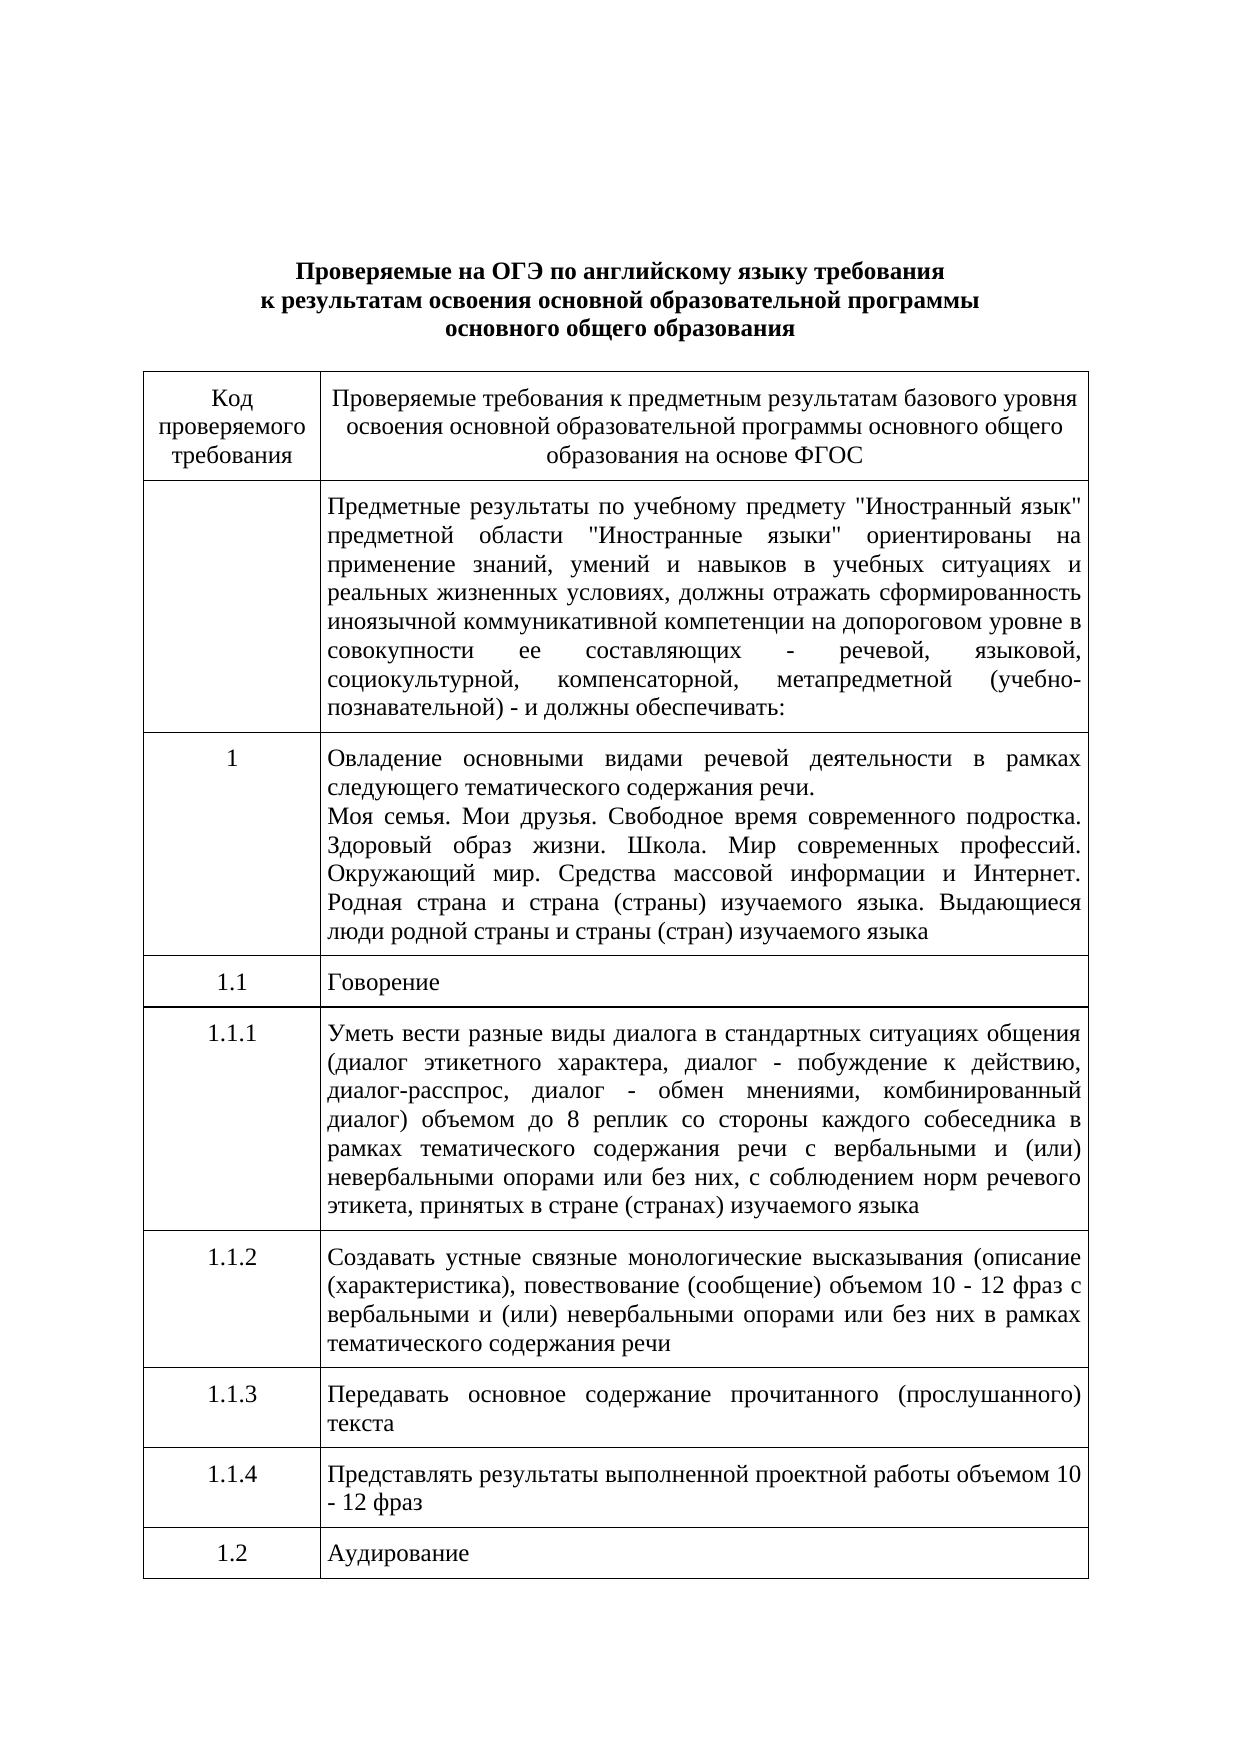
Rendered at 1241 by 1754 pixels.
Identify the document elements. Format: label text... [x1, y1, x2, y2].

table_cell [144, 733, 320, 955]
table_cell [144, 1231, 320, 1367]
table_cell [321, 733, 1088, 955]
text основного общего образования [150, 313, 1090, 342]
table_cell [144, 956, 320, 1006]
text к результатам освоения основной образовательной программы [150, 285, 1090, 313]
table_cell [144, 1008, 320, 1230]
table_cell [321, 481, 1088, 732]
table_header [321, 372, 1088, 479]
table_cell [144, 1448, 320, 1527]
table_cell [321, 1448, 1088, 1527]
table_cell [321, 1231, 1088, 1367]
text Проверяемые на ОГЭ по английскому языку требования [150, 256, 1090, 285]
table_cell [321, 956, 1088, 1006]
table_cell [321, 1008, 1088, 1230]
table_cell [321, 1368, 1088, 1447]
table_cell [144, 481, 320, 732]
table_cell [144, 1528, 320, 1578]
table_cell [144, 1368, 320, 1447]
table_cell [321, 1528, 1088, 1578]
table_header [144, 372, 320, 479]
